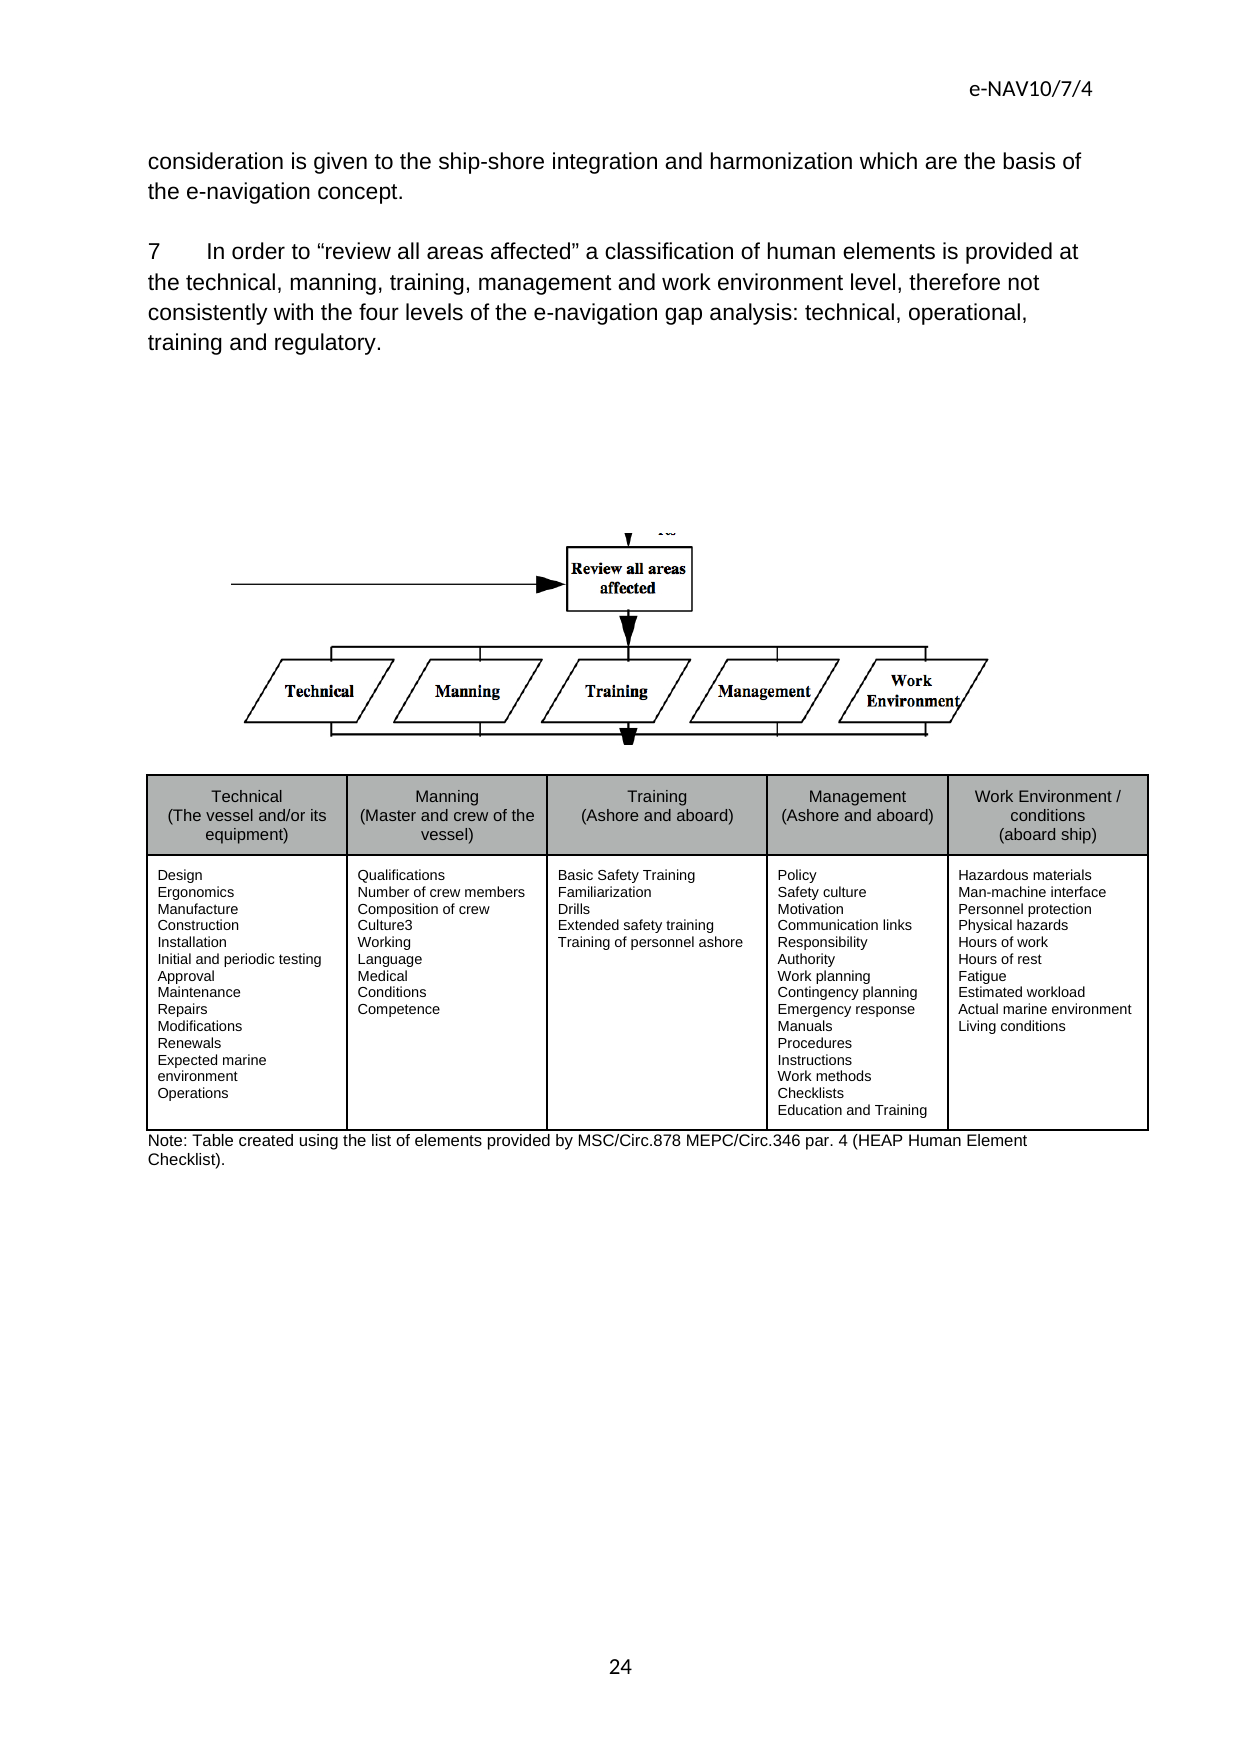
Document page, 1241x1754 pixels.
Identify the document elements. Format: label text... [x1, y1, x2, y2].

text Note: Table created using the list of elements provided by MSC/Circ.878 MEPC/Circ.346 par. 4 (HEAP Human Element Checklist). [148, 1131, 1093, 1169]
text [148, 148, 1093, 204]
table_header Work Environment / conditions (aboard ship) [949, 776, 1147, 854]
text 7 In order to “review all areas affected” a classification of human elements is provided at the technical, manning, training, management and work environment level, therefore not consistently with the four levels of the e-navigation gap analysis: technical, operational, training and regulatory. [148, 238, 1093, 355]
table_header Manning (Master and crew of the vessel) [348, 776, 546, 854]
table_cell Hazardous materials Man-machine interface Personnel protection Physical hazards Hours of work Hours of rest Fatigue Estimated workload Actual marine environment Living conditions [949, 856, 1147, 1129]
table_header Management (Ashore and aboard) [768, 776, 947, 854]
table_cell Design Ergonomics Manufacture Construction Installation Initial and periodic testing Approval Maintenance Repairs Modifications Renewals Expected marine environment Operations [148, 856, 346, 1129]
table_cell Qualifications Number of crew members Composition of crew Culture3 Working Language Medical Conditions Competence [348, 856, 546, 1129]
table_header Training (Ashore and aboard) [548, 776, 766, 854]
picture [231, 533, 1010, 745]
table_cell Basic Safety Training Familiarization Drills Extended safety training Training of personnel ashore [548, 856, 766, 1129]
table_header Technical (The vessel and/or its equipment) [148, 776, 346, 854]
table_cell Policy Safety culture Motivation Communication links Responsibility Authority Work planning Contingency planning Emergency response Manuals Procedures Instructions Work methods Checklists Education and Training [768, 856, 947, 1129]
